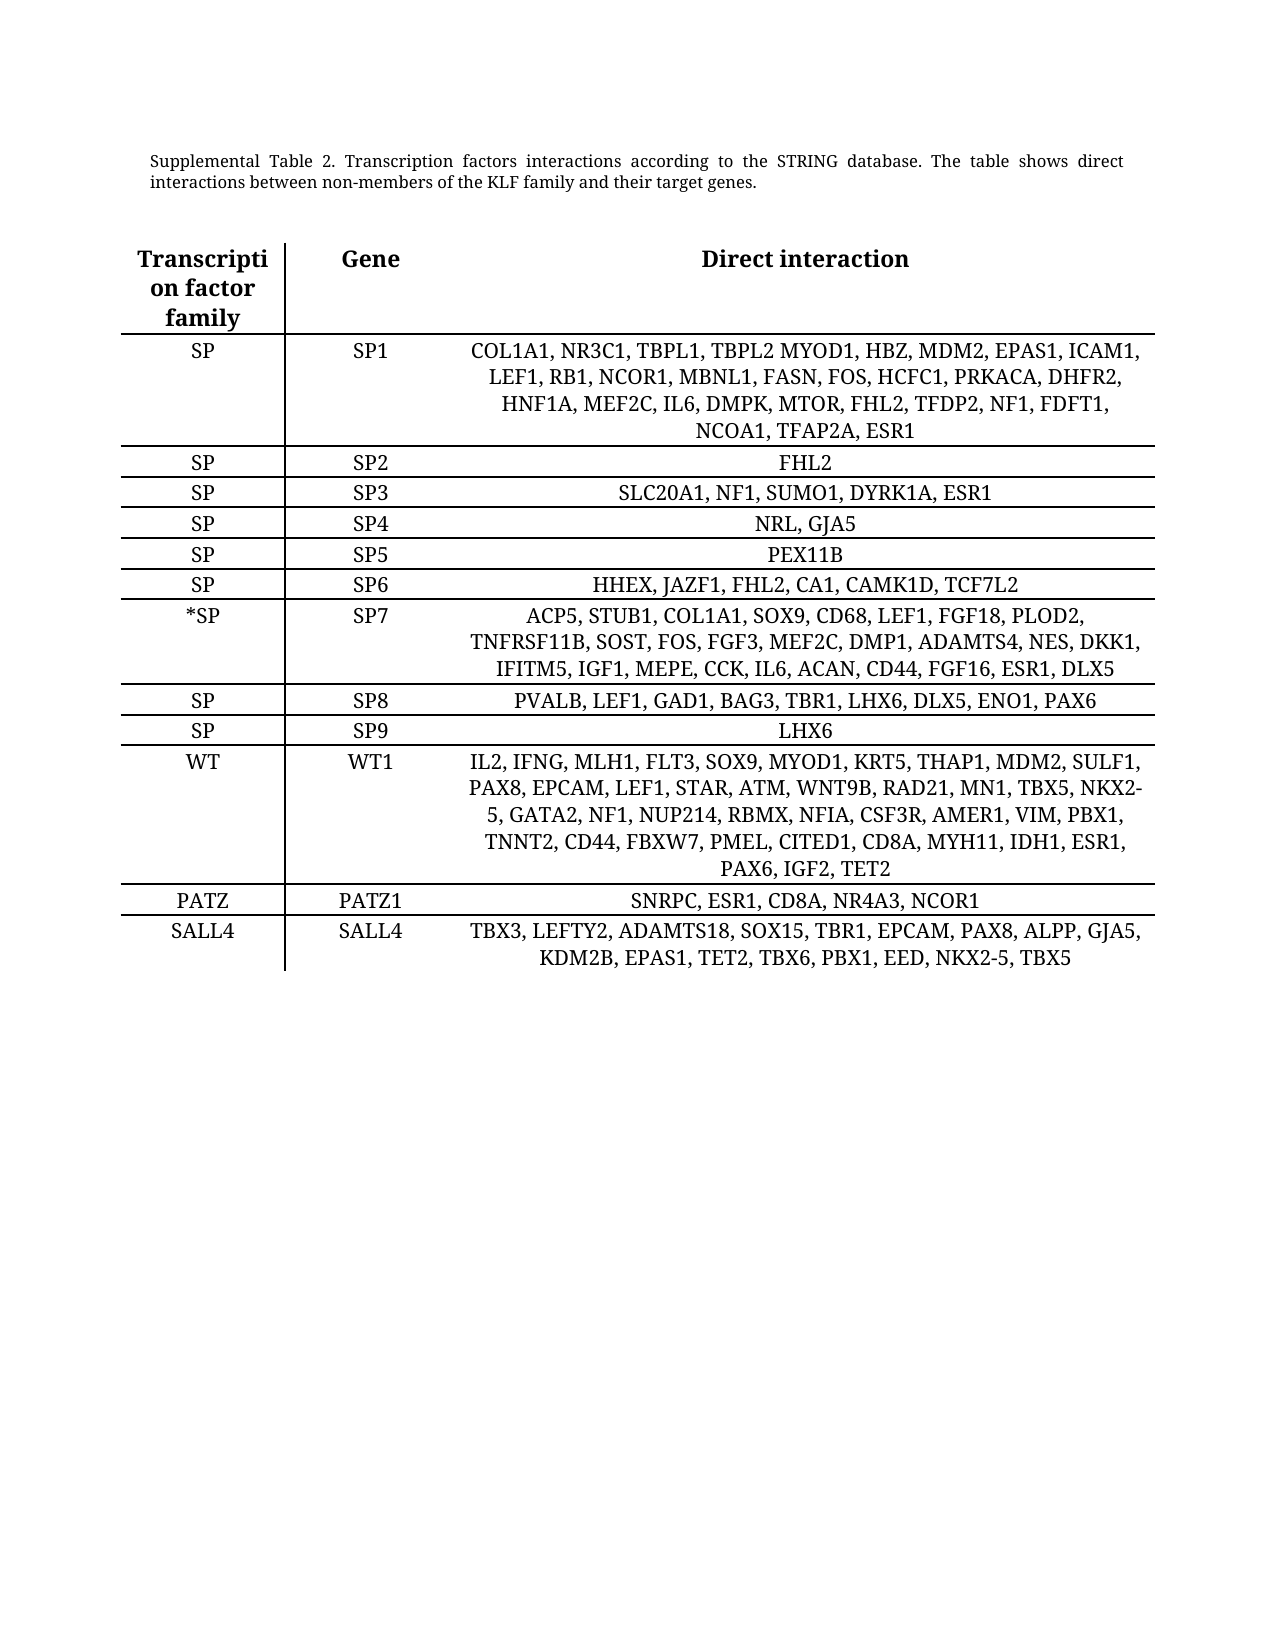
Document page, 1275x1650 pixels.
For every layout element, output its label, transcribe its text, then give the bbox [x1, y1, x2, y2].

table_header Transcription factor family [121, 243, 284, 333]
table_cell TBX3, LEFTY2, ADAMTS18, SOX15, TBR1, EPCAM, PAX8, ALPP, GJA5, KDM2B, EPAS1, TET2, TBX6, PBX1, EED, NKX2-5, TBX5 [456, 916, 1154, 971]
table_cell COL1A1, NR3C1, TBPL1, TBPL2 MYOD1, HBZ, MDM2, EPAS1, ICAM1, LEF1, RB1, NCOR1, MBNL1, FASN, FOS, HCFC1, PRKACA, DHFR2, HNF1A, MEF2C, IL6, DMPK, MTOR, FHL2, TFDP2, NF1, FDFT1, NCOA1, TFAP2A, ESR1 [456, 335, 1154, 445]
table_cell SP [121, 570, 284, 598]
table_cell SLC20A1, NF1, SUMO1, DYRK1A, ESR1 [456, 478, 1154, 506]
table_cell SALL4 [286, 916, 456, 971]
table_cell SP [121, 335, 284, 445]
table_cell IL2, IFNG, MLH1, FLT3, SOX9, MYOD1, KRT5, THAP1, MDM2, SULF1, PAX8, EPCAM, LEF1, STAR, ATM, WNT9B, RAD21, MN1, TBX5, NKX2-5, GATA2, NF1, NUP214, RBMX, NFIA, CSF3R, AMER1, VIM, PBX1, TNNT2, CD44, FBXW7, PMEL, CITED1, CD8A, MYH11, IDH1, ESR1, PAX6, IGF2, TET2 [456, 746, 1154, 883]
table_cell PVALB, LEF1, GAD1, BAG3, TBR1, LHX6, DLX5, ENO1, PAX6 [456, 685, 1154, 713]
table_cell WT [121, 746, 284, 883]
table_cell SP4 [286, 508, 456, 537]
table_cell SP2 [286, 447, 456, 476]
table_cell SP3 [286, 478, 456, 506]
table_cell SP5 [286, 539, 456, 567]
table_cell NRL, GJA5 [456, 508, 1154, 537]
table_cell SP9 [286, 716, 456, 744]
table_cell ACP5, STUB1, COL1A1, SOX9, CD68, LEF1, FGF18, PLOD2, TNFRSF11B, SOST, FOS, FGF3, MEF2C, DMP1, ADAMTS4, NES, DKK1, IFITM5, IGF1, MEPE, CCK, IL6, ACAN, CD44, FGF16, ESR1, DLX5 [456, 600, 1154, 683]
table_header Gene [286, 243, 456, 333]
table_cell WT1 [286, 746, 456, 883]
table_header Direct interaction [456, 243, 1154, 333]
table_cell PATZ [121, 885, 284, 914]
table_cell FHL2 [456, 447, 1154, 476]
table_cell SALL4 [121, 916, 284, 971]
table_cell SNRPC, ESR1, CD8A, NR4A3, NCOR1 [456, 885, 1154, 914]
table_cell SP [121, 685, 284, 713]
table_cell *SP [121, 600, 284, 683]
table_cell SP [121, 478, 284, 506]
table_cell LHX6 [456, 716, 1154, 744]
table_cell SP7 [286, 600, 456, 683]
table_cell SP [121, 447, 284, 476]
text Supplemental Table 2. Transcription factors interactions according to the STRING database. The table shows direct interactions between non-members of the KLF family and their target genes. [150, 150, 1125, 193]
table_cell SP6 [286, 570, 456, 598]
table_cell HHEX, JAZF1, FHL2, CA1, CAMK1D, TCF7L2 [456, 570, 1154, 598]
table_cell SP [121, 716, 284, 744]
table_cell SP [121, 508, 284, 537]
table_cell PEX11B [456, 539, 1154, 567]
table_cell SP1 [286, 335, 456, 445]
table_cell PATZ1 [286, 885, 456, 914]
table_cell SP [121, 539, 284, 567]
table_cell SP8 [286, 685, 456, 713]
